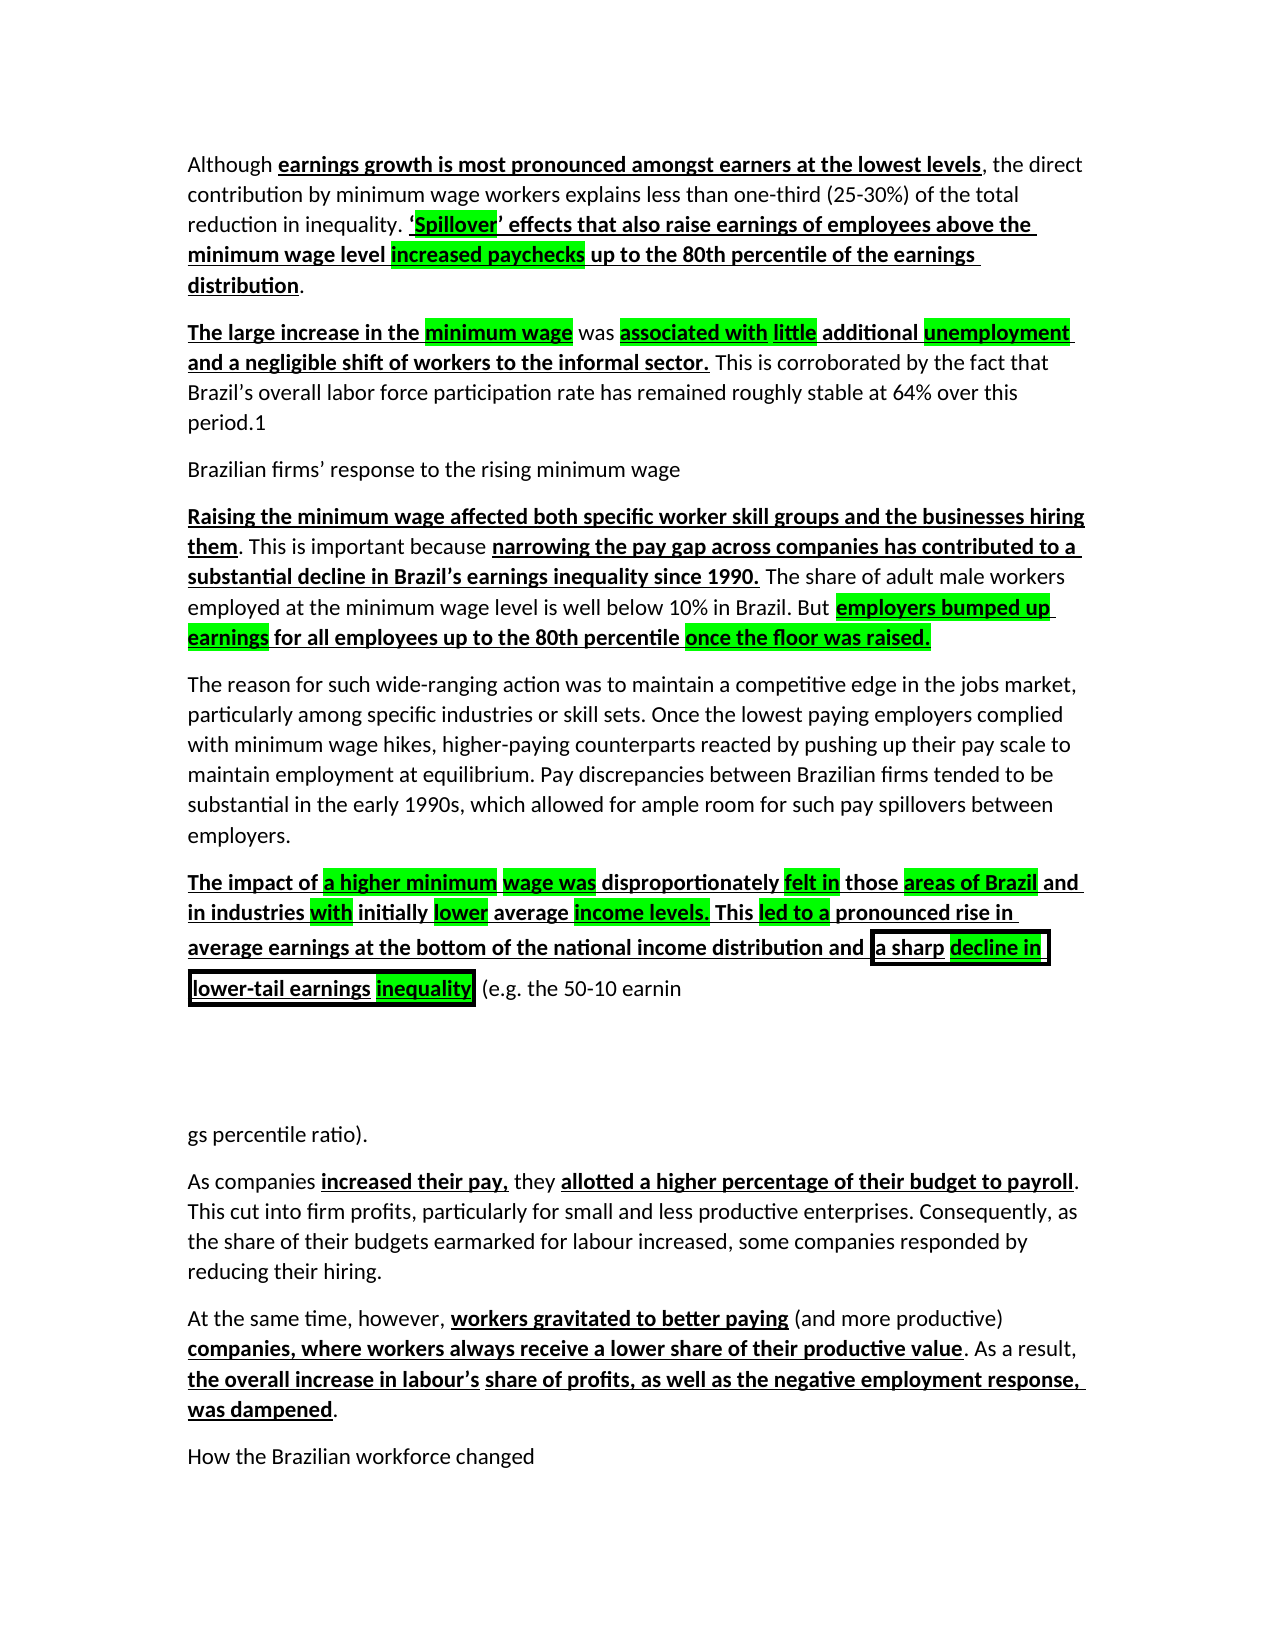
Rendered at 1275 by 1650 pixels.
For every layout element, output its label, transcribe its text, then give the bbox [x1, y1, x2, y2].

text Brazilian firms’ response to the rising minimum wage [187, 455, 1087, 483]
text Raising the minimum wage affected both specific worker skill groups and the businesses hiring them. This is important because narrowing the pay gap across companies has contributed to a substantial decline in Brazil’s earnings inequality since 1990. The share of adult male workers employed at the minimum wage level is well below 10% in Brazil. But employers bumped up earnings for all employees up to the 80th percentile once the floor was raised. [187, 502, 1087, 651]
text Although earnings growth is most pronounced amongst earners at the lowest levels, the direct contribution by minimum wage workers explains less than one-third (25-30%) of the total reduction in inequality. ‘Spillover’ effects that also raise earnings of employees above the minimum wage level increased paychecks up to the 80th percentile of the earnings distribution. [187, 150, 1087, 299]
text How the Brazilian workforce changed [187, 1442, 1087, 1470]
text gs percentile ratio). [187, 1120, 1087, 1148]
text At the same time, however, workers gravitated to better paying (and more productive) companies, where workers always receive a lower share of their productive value. As a result, the overall increase in labour’s share of profits, as well as the negative employment response, was dampened. [187, 1304, 1087, 1423]
text The impact of a higher minimum wage was disproportionately felt in those areas of Brazil and in industries with initially lower average income levels. This led to a pronounced rise in average earnings at the bottom of the national income distribution and a sharp decline in lower-tail earnings inequality (e.g. the 50-10 earnin [187, 868, 1087, 1007]
text As companies increased their pay, they allotted a higher percentage of their budget to payroll. This cut into firm profits, particularly for small and less productive enterprises. Consequently, as the share of their budgets earmarked for labour increased, some companies responded by reducing their hiring. [187, 1167, 1087, 1285]
text The large increase in the minimum wage was associated with little additional unemployment and a negligible shift of workers to the informal sector. This is corroborated by the fact that Brazil’s overall labor force participation rate has remained roughly stable at 64% over this period.1 [187, 318, 1087, 436]
text The reason for such wide-ranging action was to maintain a competitive edge in the jobs market, particularly among specific industries or skill sets. Once the lowest paying employers complied with minimum wage hikes, higher-paying counterparts reacted by pushing up their pay scale to maintain employment at equilibrium. Pay discrepancies between Brazilian firms tended to be substantial in the early 1990s, which allowed for ample room for such pay spillovers between employers. [187, 670, 1087, 849]
